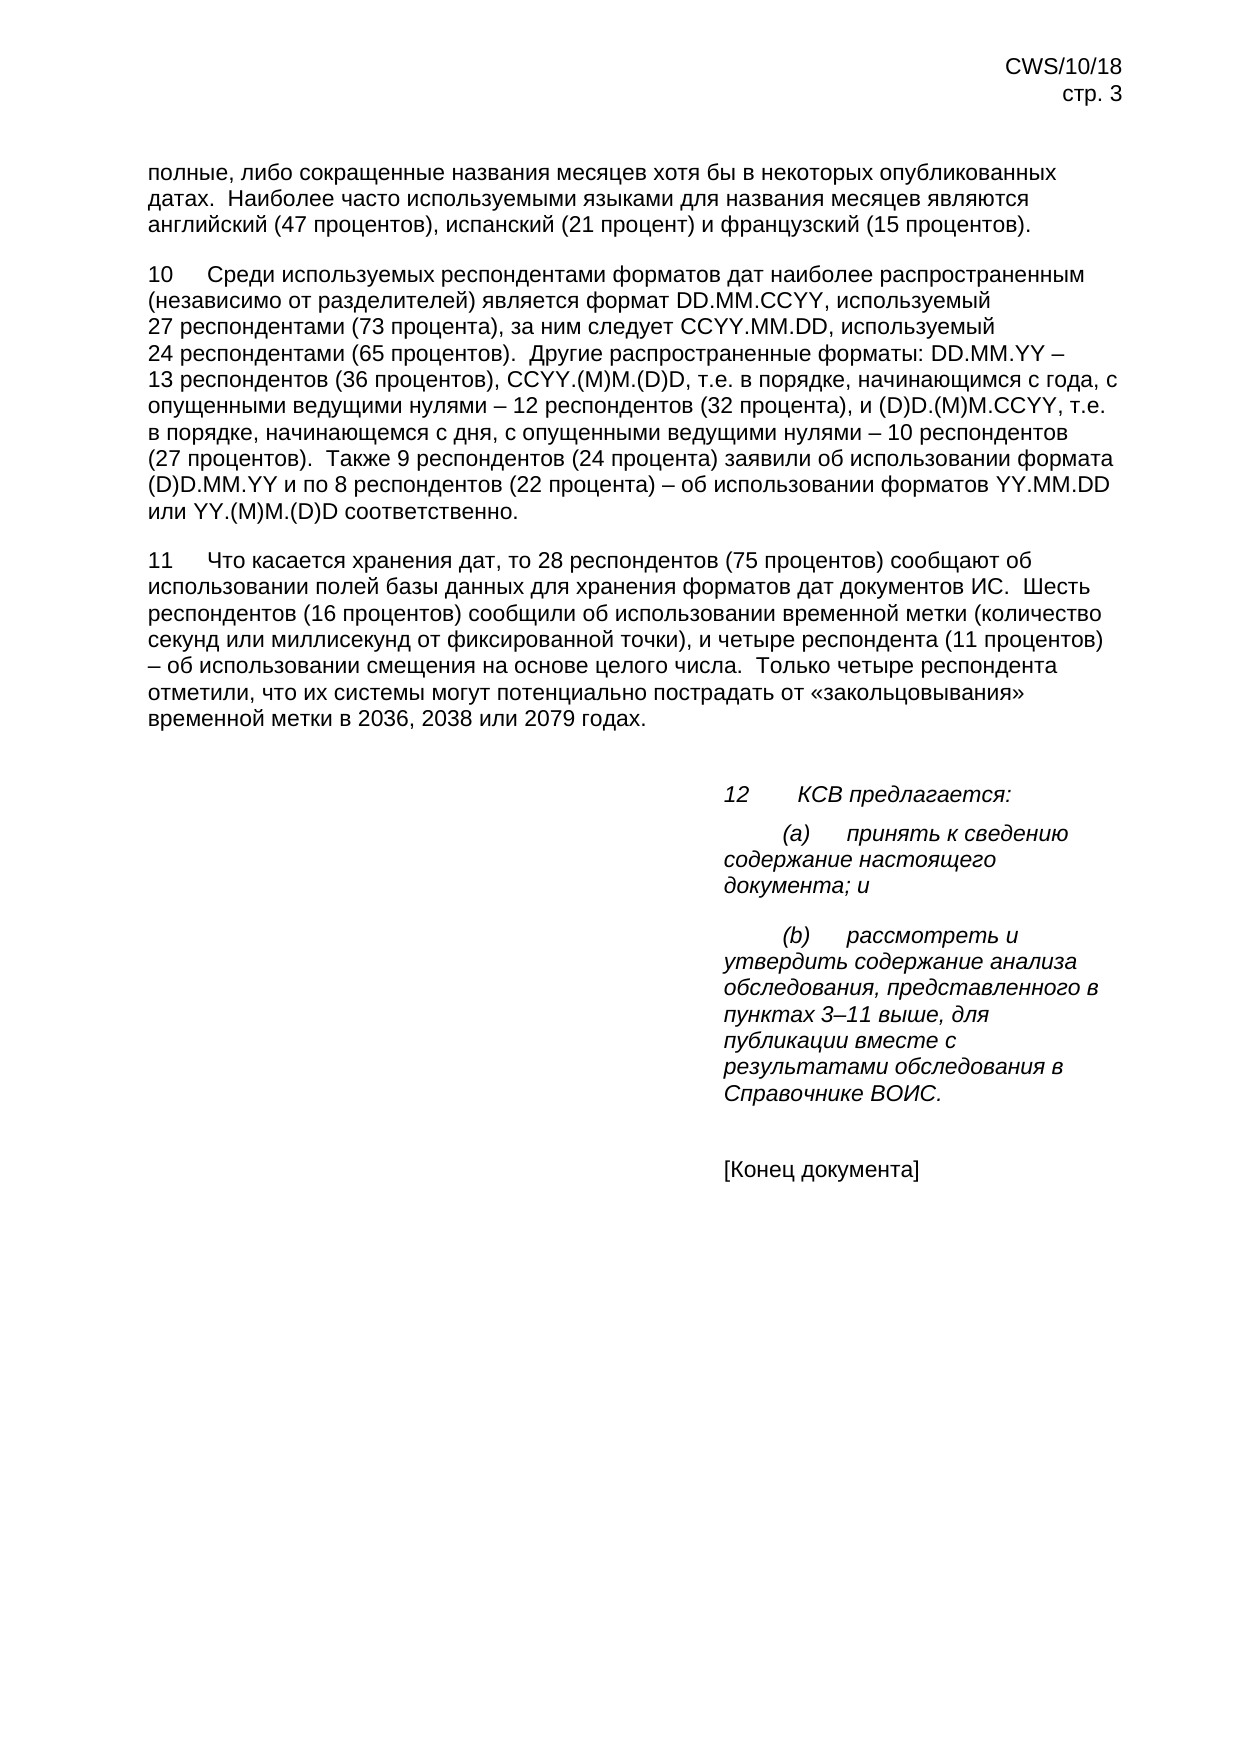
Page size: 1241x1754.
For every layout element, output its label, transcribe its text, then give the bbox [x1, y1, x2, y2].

text Среди используемых респондентами форматов дат наиболее распространенным (независимо от разделителей) является формат DD.MM.CCYY, используемый 27 респондентами (73 процента), за ним следует CCYY.MM.DD, используемый 24 респондентами (65 процентов). Другие распространенные форматы: DD.MM.YY – 13 респондентов (36 процентов), CCYY.(M)M.(D)D, т.е. в порядке, начинающимся с года, с опущенными ведущими нулями – 12 респондентов (32 процента), и (D)D.(M)M.CCYY, т.е. в порядке, начинающемся с дня, с опущенными ведущими нулями – 10 респондентов (27 процентов). Также 9 респондентов (24 процента) заявили об использовании формата (D)D.MM.YY и по 8 респондентов (22 процента) – об использовании форматов YY.MM.DD или YY.(M)M.(D)D соответственно. [148, 261, 1122, 524]
text КСВ предлагается: [724, 781, 1122, 807]
list принять к сведению содержание настоящего документа; и [724, 819, 1122, 899]
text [148, 158, 1122, 238]
text [Конец документа] [724, 1155, 1122, 1182]
list рассмотреть и утвердить содержание анализа обследования, представленного в пунктах 3–11 выше, для публикации вместе с результатами обследования в Справочнике ВОИС. [724, 922, 1122, 1106]
text Что касается хранения дат, то 28 респондентов (75 процентов) сообщают об использовании полей базы данных для хранения форматов дат документов ИС. Шесть респондентов (16 процентов) сообщили об использовании временной метки (количество секунд или миллисекунд от фиксированной точки), и четыре респондента (11 процентов) – об использовании смещения на основе целого числа. Только четыре респондента отметили, что их системы могут потенциально пострадать от «закольцовывания» временной метки в 2036, 2038 или 2079 годах. [148, 547, 1122, 731]
